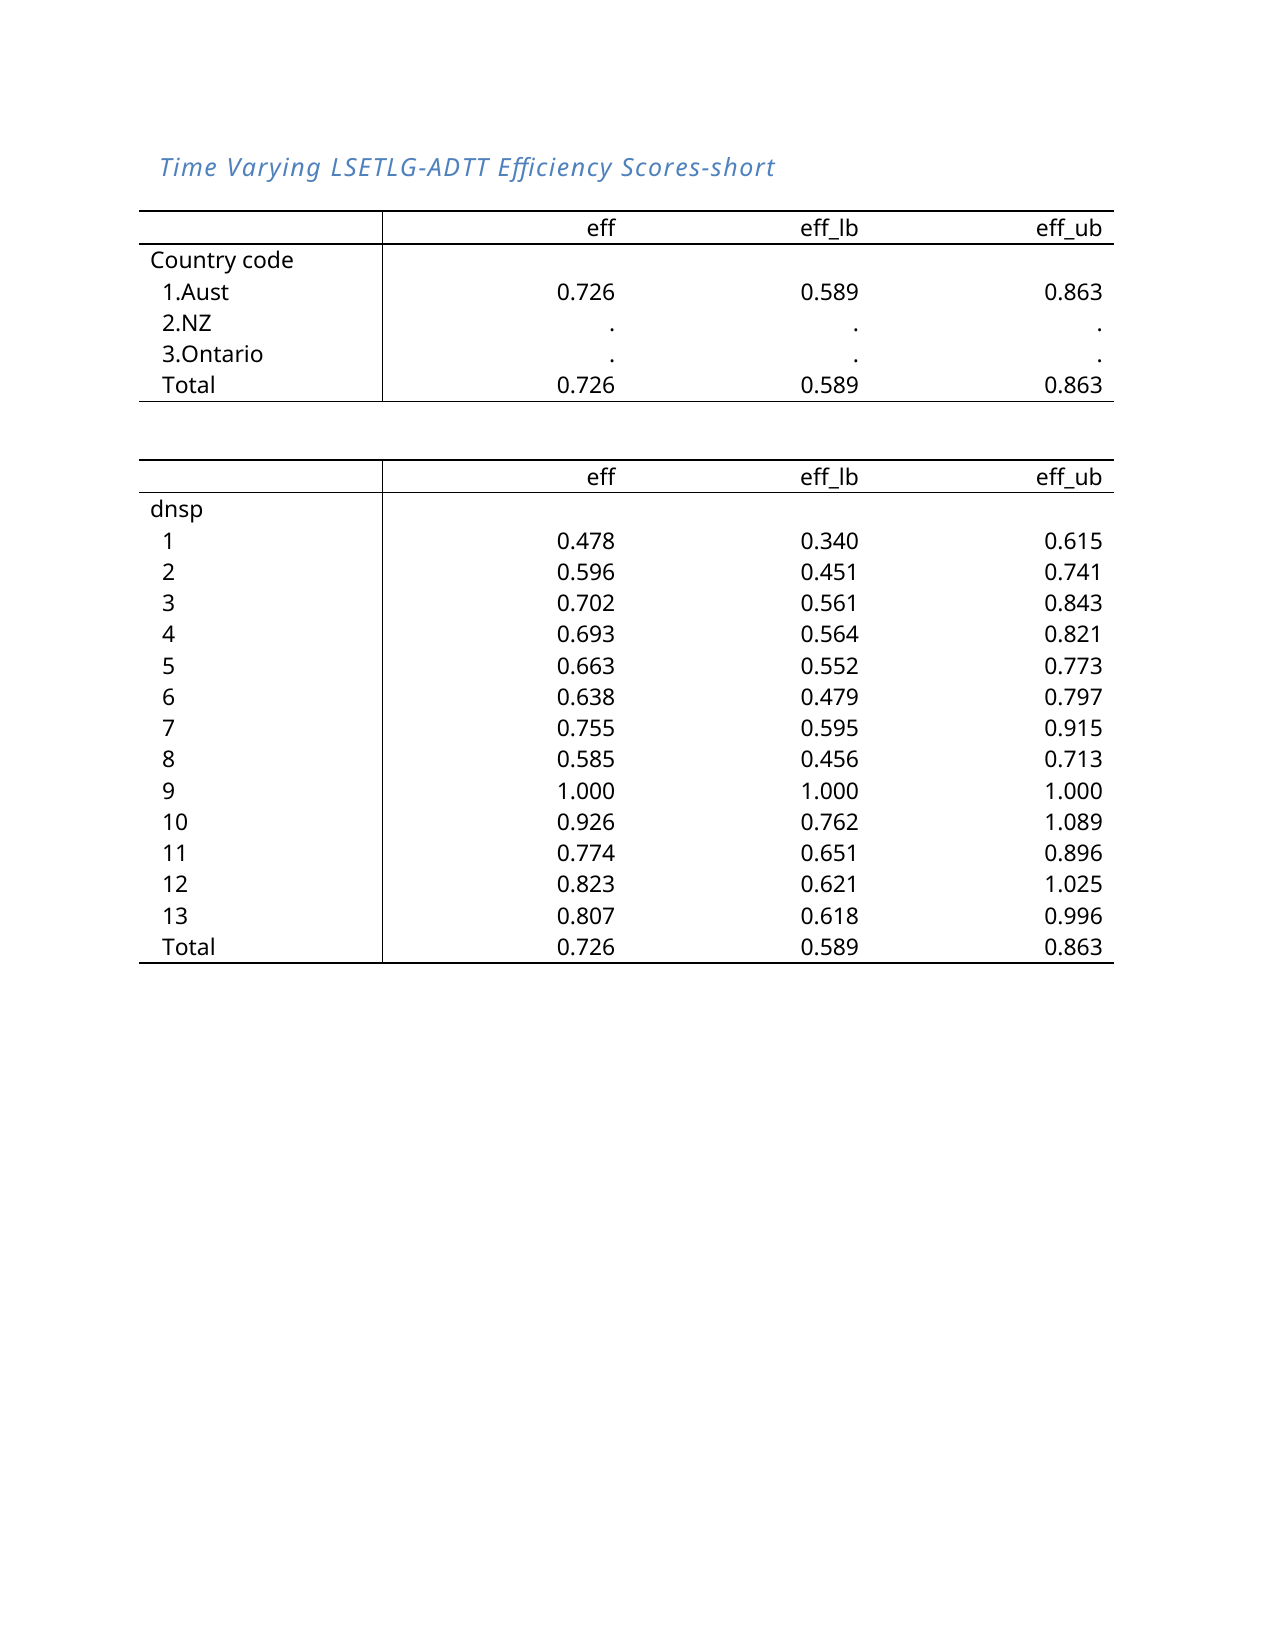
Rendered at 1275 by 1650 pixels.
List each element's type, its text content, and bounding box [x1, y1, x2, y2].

table_cell 0.774 [383, 837, 626, 868]
table_cell 0.596 [383, 556, 626, 587]
table_cell 0.863 [870, 276, 1114, 307]
table_cell [383, 245, 626, 276]
table_header eff_lb [626, 461, 870, 492]
table_cell . [870, 338, 1114, 369]
table_cell 0.821 [870, 618, 1114, 649]
table_cell [870, 245, 1114, 276]
table_cell 0.479 [626, 681, 870, 712]
table_cell 0.663 [383, 650, 626, 681]
table_cell 0.807 [383, 900, 626, 931]
table_cell 0.726 [383, 276, 626, 307]
table_header eff_ub [870, 212, 1114, 243]
table_cell 0.589 [626, 276, 870, 307]
table_cell 12 [139, 868, 382, 899]
table_cell . [626, 338, 870, 369]
table_cell 0.621 [626, 868, 870, 899]
table_cell 7 [139, 712, 382, 743]
table_cell 0.561 [626, 587, 870, 618]
table_cell 0.589 [626, 931, 870, 962]
table_cell 0.823 [383, 868, 626, 899]
table_cell Country code [139, 245, 382, 276]
table_cell 6 [139, 681, 382, 712]
table_cell 0.915 [870, 712, 1114, 743]
table_cell 0.585 [383, 743, 626, 774]
table_cell 0.589 [626, 369, 870, 401]
table_cell 1.089 [870, 806, 1114, 837]
table_cell 0.693 [383, 618, 626, 649]
table_cell 0.996 [870, 900, 1114, 931]
table_cell 0.651 [626, 837, 870, 868]
table_cell 0.896 [870, 837, 1114, 868]
table_cell 10 [139, 806, 382, 837]
table_cell 0.638 [383, 681, 626, 712]
table_cell 0.552 [626, 650, 870, 681]
table_header [139, 461, 382, 492]
table_header eff [383, 212, 626, 243]
table_cell 1.Aust [139, 276, 382, 307]
subtitle Time Varying LSETLG-ADTT Efficiency Scores-short [159, 150, 1125, 184]
table_cell 5 [139, 650, 382, 681]
table_cell 3 [139, 587, 382, 618]
table_cell 11 [139, 837, 382, 868]
table_cell . [383, 307, 626, 338]
table_header [139, 212, 382, 243]
table_cell 0.726 [383, 369, 626, 401]
table_cell 0.755 [383, 712, 626, 743]
table_cell 0.797 [870, 681, 1114, 712]
table_cell 0.741 [870, 556, 1114, 587]
table_cell 0.615 [870, 525, 1114, 556]
table_cell . [626, 307, 870, 338]
table_cell [870, 493, 1114, 524]
table_cell 0.595 [626, 712, 870, 743]
table_cell 0.478 [383, 525, 626, 556]
table_cell 13 [139, 900, 382, 931]
table_cell 2 [139, 556, 382, 587]
table_cell 0.863 [870, 369, 1114, 401]
table_cell 0.843 [870, 587, 1114, 618]
table_cell 9 [139, 775, 382, 806]
table_cell 0.702 [383, 587, 626, 618]
table_cell 0.456 [626, 743, 870, 774]
table_header eff_lb [626, 212, 870, 243]
table_cell 4 [139, 618, 382, 649]
table_cell 0.926 [383, 806, 626, 837]
table_cell 1.000 [626, 775, 870, 806]
table_cell . [383, 338, 626, 369]
table_cell 2.NZ [139, 307, 382, 338]
table_cell [626, 245, 870, 276]
table_cell 0.726 [383, 931, 626, 962]
table_cell Total [139, 369, 382, 401]
table_cell 1 [139, 525, 382, 556]
table_cell 0.713 [870, 743, 1114, 774]
table_cell [626, 493, 870, 524]
table_cell 0.564 [626, 618, 870, 649]
table_cell [383, 493, 626, 524]
table_cell 0.618 [626, 900, 870, 931]
table_cell 0.451 [626, 556, 870, 587]
table_cell 0.773 [870, 650, 1114, 681]
table_cell 1.000 [870, 775, 1114, 806]
table_cell Total [139, 931, 382, 962]
table_header eff_ub [870, 461, 1114, 492]
table_cell 0.863 [870, 931, 1114, 962]
table_cell dnsp [139, 493, 382, 524]
table_cell 8 [139, 743, 382, 774]
table_cell 1.000 [383, 775, 626, 806]
table_cell . [870, 307, 1114, 338]
table_header eff [383, 461, 626, 492]
table_cell 0.340 [626, 525, 870, 556]
table_cell 1.025 [870, 868, 1114, 899]
table_cell 3.Ontario [139, 338, 382, 369]
table_cell 0.762 [626, 806, 870, 837]
